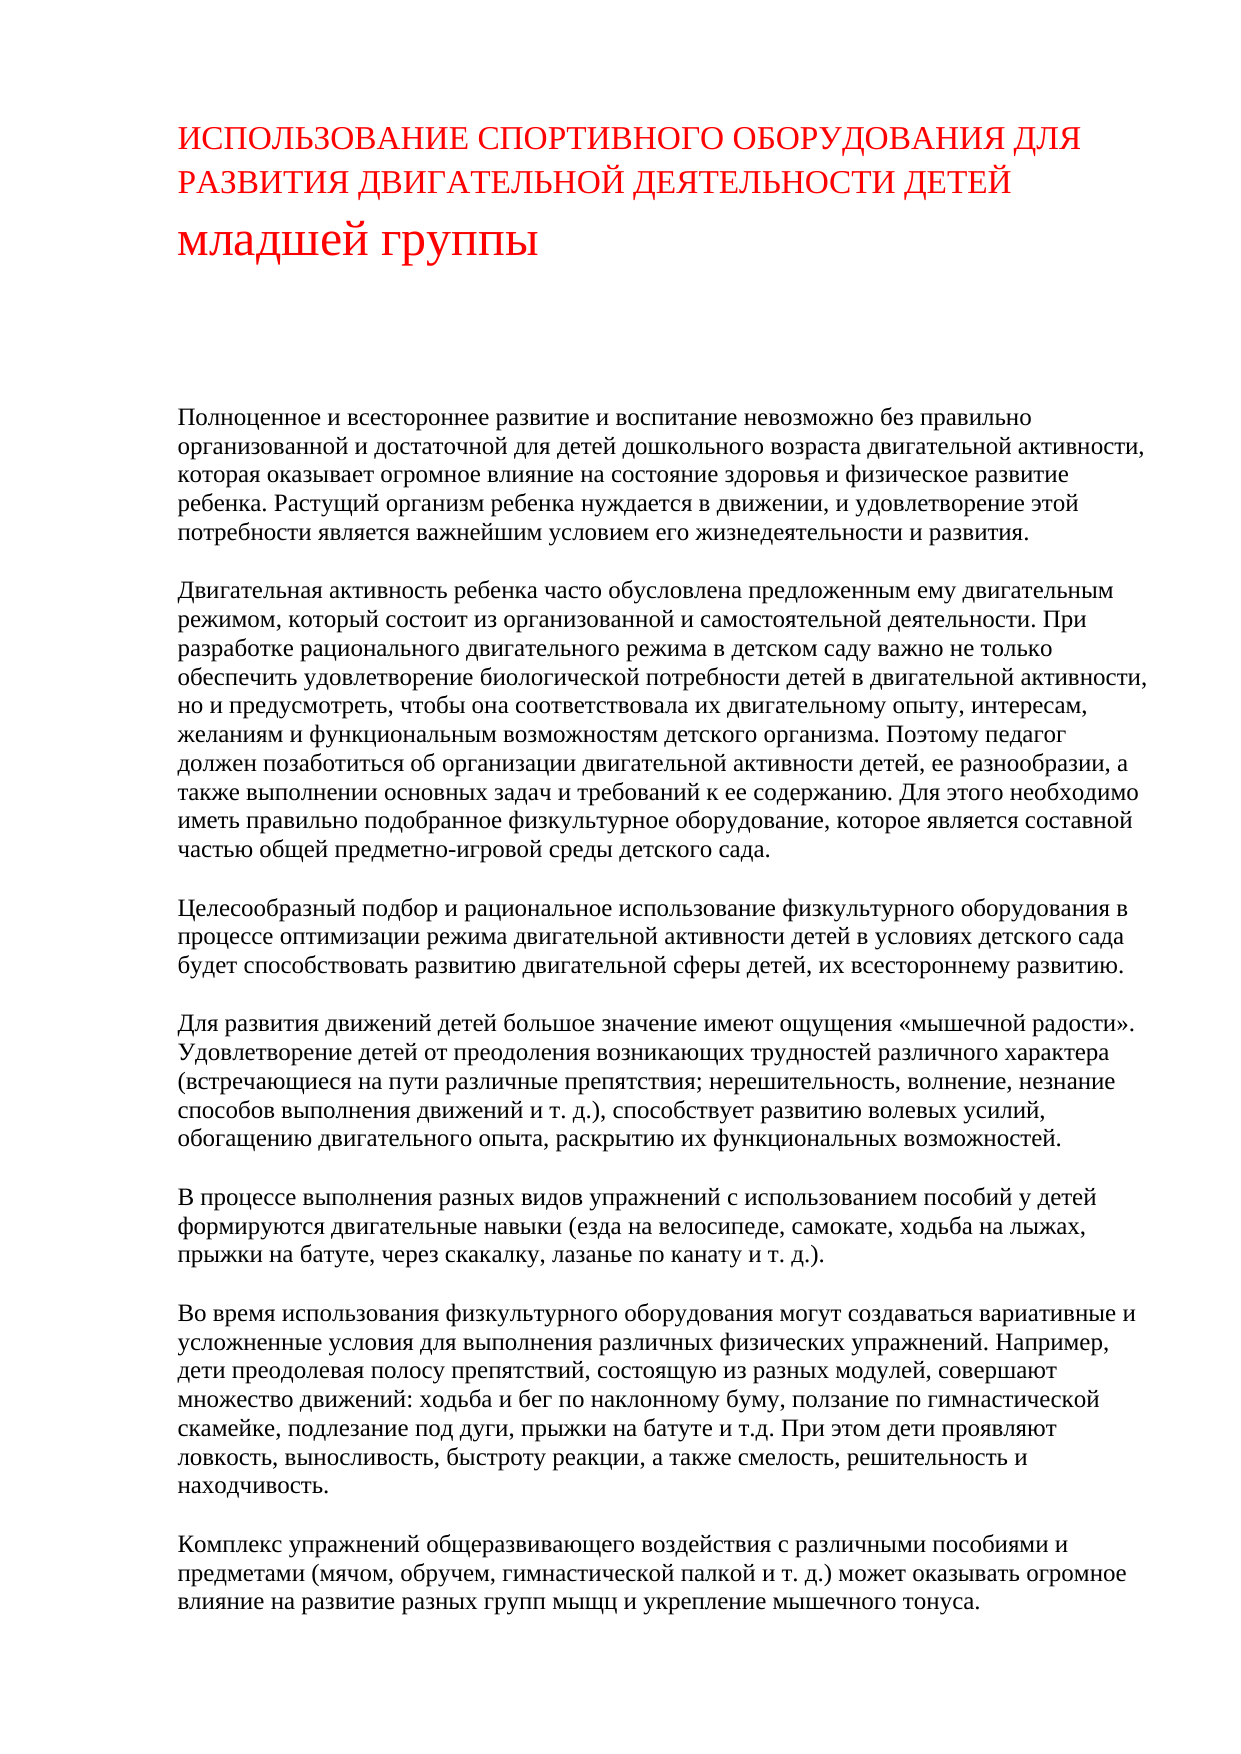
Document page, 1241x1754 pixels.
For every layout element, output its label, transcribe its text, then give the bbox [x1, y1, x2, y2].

text Двигательная активность ребенка часто обусловлена предложенным ему двигательным режимом, который состоит из организованной и самостоятельной деятельности. При разработке рационального двигательного режима в детском саду важно не только обеспечить удовлетворение биологической потребности детей в двигательной активности, но и предусмотреть, чтобы она соответствовала их двигательному опыту, интересам, желаниям и функциональным возможностям детского организма. Поэтому педагог должен позаботиться об организации двигательной активности детей, ее разнообразии, а также выполнении основных задач и требований к ее содержанию. Для этого необходимо иметь правильно подобранное физкультурное оборудование, которое является составной частью общей предметно-игровой среды детского сада. [177, 575, 1152, 863]
text Для развития движений детей большое значение имеют ощущения «мышечной радости». Удовлетворение детей от преодоления возникающих трудностей различного характера (встречающиеся на пути различные препятствия; нерешительность, волнение, незнание способов выполнения движений и т. д.), способствует развитию волевых усилий, обогащению двигательного опыта, раскрытию их функциональных возможностей. [177, 1008, 1152, 1152]
text Полноценное и всестороннее развитие и воспитание невозможно без правильно организованной и достаточной для детей дошкольного возраста двигательной активности, которая оказывает огромное влияние на состояние здоровья и физическое развитие ребенка. Растущий организм ребенка нуждается в движении, и удовлетворение этой потребности является важнейшим условием его жизнедеятельности и развития. [177, 402, 1152, 546]
text В процессе выполнения разных видов упражнений с использованием пособий у детей формируются двигательные навыки (езда на велосипеде, самокате, ходьба на лыжах, прыжки на батуте, через скакалку, лазанье по канату и т. д.). [177, 1182, 1152, 1268]
text Комплекс упражнений общеразвивающего воздействия с различными пособиями и предметами (мячом, обручем, гимнастической палкой и т. д.) может оказывать огромное влияние на развитие разных групп мыщц и укрепление мышечного тонуса. [177, 1529, 1152, 1615]
text Во время использования физкультурного оборудования могут создаваться вариативные и усложненные условия для выполнения различных физических упражнений. Например, дети преодолевая полосу препятствий, состоящую из разных модулей, совершают множество движений: ходьба и бег по наклонному буму, ползание по гимнастической скамейке, подлезание под дуги, прыжки на батуте и т.д. При этом дети проявляют ловкость, выносливость, быстроту реакции, а также смелость, решительность и находчивость. [177, 1298, 1152, 1499]
text Целесообразный подбор и рациональное использование физкультурного оборудования в процессе оптимизации режима двигательной активности детей в условиях детского сада будет способствовать развитию двигательной сферы детей, их всестороннему развитию. [177, 893, 1152, 979]
text ИСПОЛЬЗОВАНИЕ СПОРТИВНОГО ОБОРУДОВАНИЯ ДЛЯ РАЗВИТИЯ ДВИГАТЕЛЬНОЙ ДЕЯТЕЛЬНОСТИ ДЕТЕЙ младшей группы [177, 118, 1152, 267]
